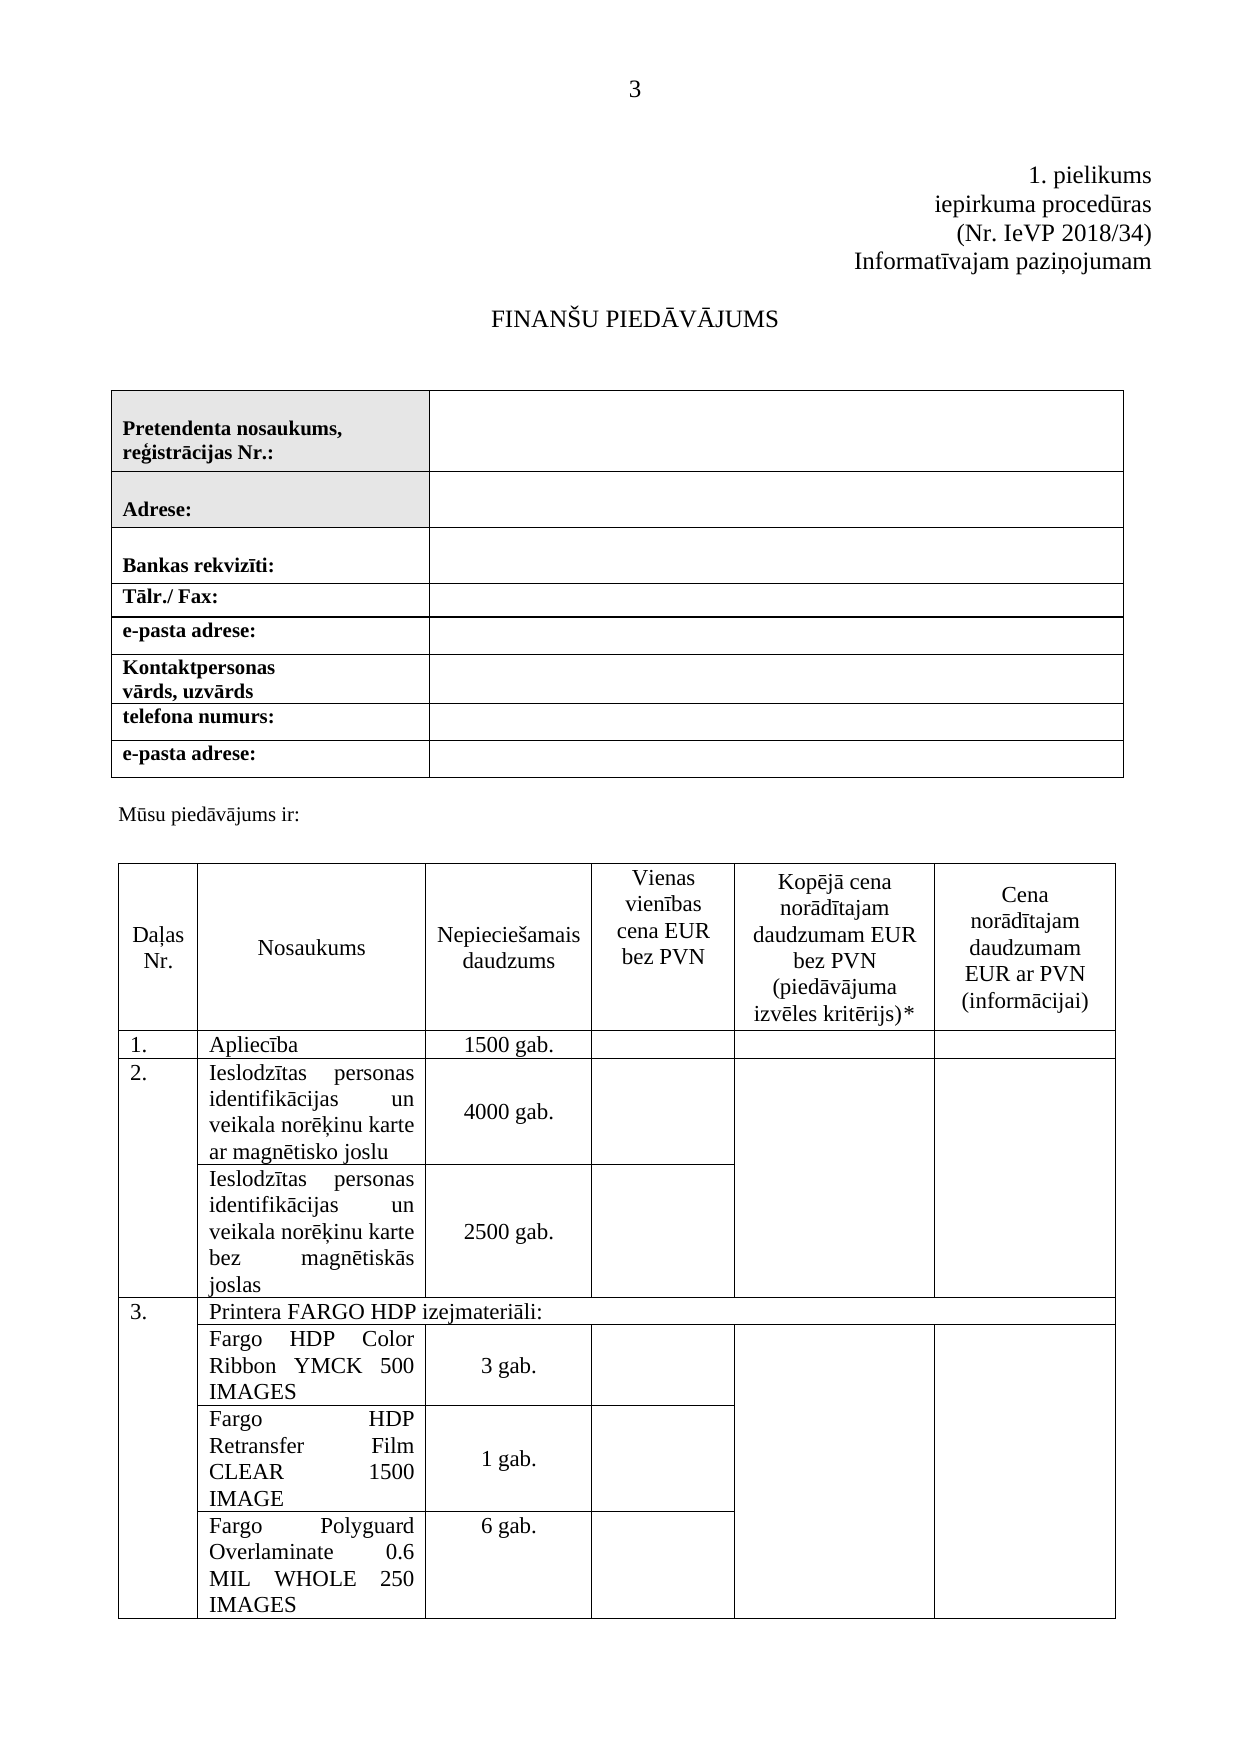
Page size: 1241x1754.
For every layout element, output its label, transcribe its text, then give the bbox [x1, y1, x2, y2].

table_cell 4000 gab. [426, 1059, 591, 1164]
table_cell [430, 704, 1123, 740]
table_header Kopējā cena norādītajam daudzumam EUR bez PVN (piedāvājuma izvēles kritērijs)* [735, 864, 934, 1030]
table_cell Printera FARGO HDP izejmateriāli: [198, 1298, 1115, 1324]
table_header Nosaukums [198, 864, 425, 1030]
table_cell [430, 655, 1123, 703]
table_cell e-pasta adrese: [112, 741, 429, 777]
table_cell [430, 741, 1123, 777]
table_cell Kontaktpersonas vārds, uzvārds [112, 655, 429, 703]
table_cell [735, 1031, 934, 1058]
table_header [430, 391, 1123, 471]
table_cell 1. [119, 1031, 197, 1058]
table_cell Bankas rekvizīti: [112, 528, 429, 583]
table_cell [935, 1325, 1115, 1617]
table_cell Ieslodzītas personas identifikācijas un veikala norēķinu karte ar magnētisko joslu [198, 1059, 425, 1164]
table_cell [592, 1059, 734, 1164]
table_cell [592, 1325, 734, 1404]
table_cell [430, 618, 1123, 654]
table_cell Apliecība [198, 1031, 425, 1058]
table_header Cena norādītajam daudzumam EUR ar PVN (informācijai) [935, 864, 1115, 1030]
table_cell 1 gab. [426, 1406, 591, 1511]
table_cell [592, 1031, 734, 1058]
table_cell [935, 1059, 1115, 1297]
table_cell 3 gab. [426, 1325, 591, 1404]
table_cell 1500 gab. [426, 1031, 591, 1058]
table_cell 6 gab. [426, 1512, 591, 1617]
table_header Pretendenta nosaukums, reģistrācijas Nr.: [112, 391, 429, 471]
table_cell [735, 1059, 934, 1297]
table_cell 3. [119, 1298, 197, 1617]
text FINANŠU PIEDĀVĀJUMS [118, 304, 1152, 333]
table_cell [935, 1031, 1115, 1058]
table_cell [430, 584, 1123, 616]
table_cell Fargo HDP Color Ribbon YMCK 500 IMAGES [198, 1325, 425, 1404]
table_header Nepieciešamais daudzums [426, 864, 591, 1030]
table_cell e-pasta adrese: [112, 618, 429, 654]
table_cell 2500 gab. [426, 1165, 591, 1297]
table_cell Ieslodzītas personas identifikācijas un veikala norēķinu karte bez magnētiskās joslas [198, 1165, 425, 1297]
text iepirkuma procedūras [768, 189, 1152, 218]
table_cell Tālr./ Fax: [112, 584, 429, 616]
table_cell Fargo HDP Retransfer Film CLEAR 1500 IMAGE [198, 1406, 425, 1511]
table_header Daļas Nr. [119, 864, 197, 1030]
table_cell [592, 1165, 734, 1297]
table_cell [735, 1325, 934, 1617]
table_cell Adrese: [112, 472, 429, 527]
text Informatīvajam paziņojumam [768, 246, 1152, 275]
text (Nr. IeVP 2018/34) [768, 218, 1152, 246]
text 1. pielikums [768, 160, 1152, 189]
table_cell 2. [119, 1059, 197, 1297]
table_cell [430, 472, 1123, 527]
table_cell [592, 1406, 734, 1511]
table_cell [592, 1512, 734, 1617]
text Mūsu piedāvājums ir: [118, 802, 1152, 826]
table_header Vienas vienības cena EUR bez PVN [592, 864, 734, 1030]
table_cell Fargo Polyguard Overlaminate 0.6 MIL WHOLE 250 IMAGES [198, 1512, 425, 1617]
table_cell telefona numurs: [112, 704, 429, 740]
table_cell [430, 528, 1123, 583]
